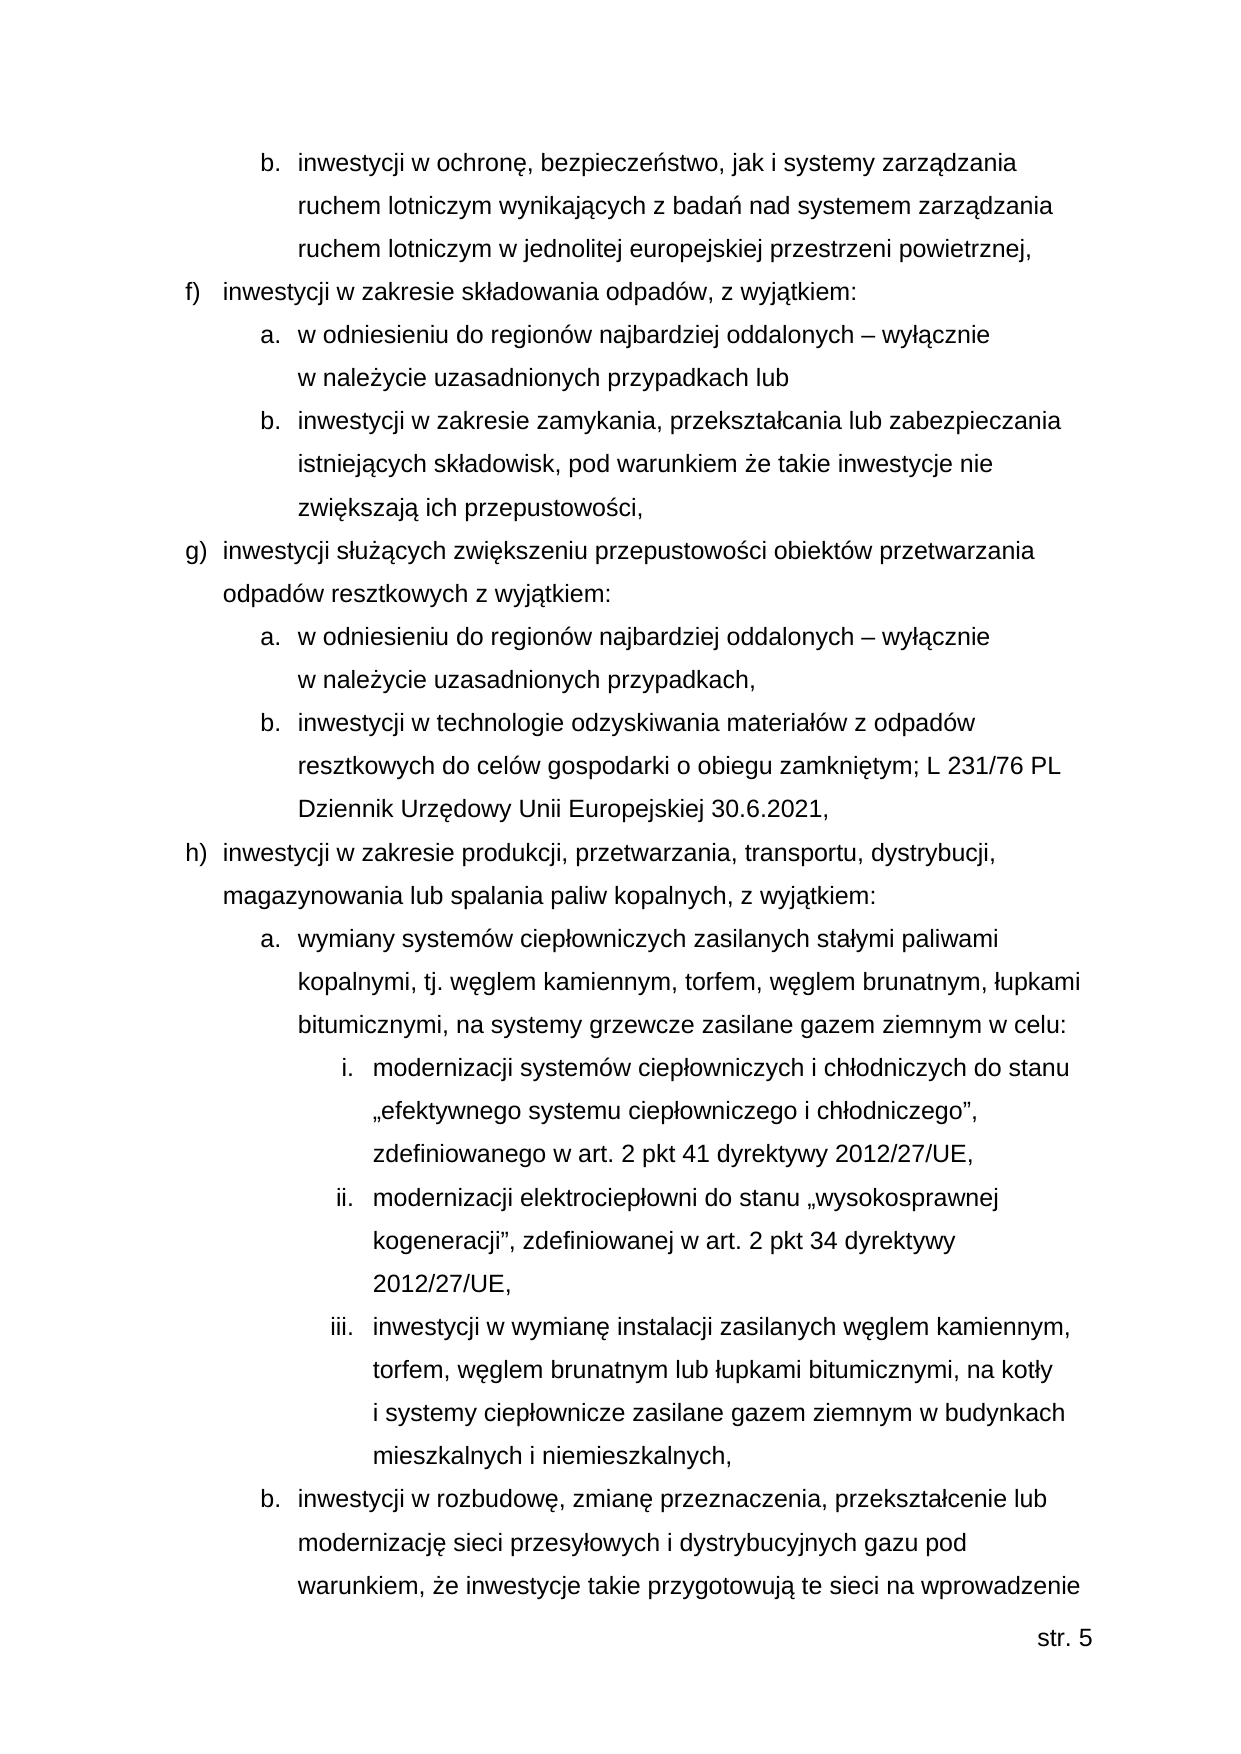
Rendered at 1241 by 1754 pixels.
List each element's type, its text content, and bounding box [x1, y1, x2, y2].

list modernizacji systemów ciepłowniczych i chłodniczych do stanu „efektywnego systemu ciepłowniczego i chłodniczego”, zdefiniowanego w art. 2 pkt 41 dyrektywy 2012/27/UE, [354, 1053, 1093, 1168]
list w odniesieniu do regionów najbardziej oddalonych – wyłącznie w należycie uzasadnionych przypadkach lub [260, 320, 1093, 392]
list inwestycji w zakresie składowania odpadów, z wyjątkiem: [185, 277, 1093, 306]
list inwestycji w zakresie produkcji, przetwarzania, transportu, dystrybucji, magazynowania lub spalania paliw kopalnych, z wyjątkiem: [185, 838, 1093, 909]
list inwestycji w ochronę, bezpieczeństwo, jak i systemy zarządzania ruchem lotniczym wynikających z badań nad systemem zarządzania ruchem lotniczym w jednolitej europejskiej przestrzeni powietrznej, [260, 148, 1093, 263]
list inwestycji w wymianę instalacji zasilanych węglem kamiennym, torfem, węglem brunatnym lub łupkami bitumicznymi, na kotły i systemy ciepłownicze zasilane gazem ziemnym w budynkach mieszkalnych i niemieszkalnych, [354, 1312, 1093, 1470]
list inwestycji w technologie odzyskiwania materiałów z odpadów resztkowych do celów gospodarki o obiegu zamkniętym; L 231/76 PL Dziennik Urzędowy Unii Europejskiej 30.6.2021, [260, 708, 1093, 823]
list inwestycji służących zwiększeniu przepustowości obiektów przetwarzania odpadów resztkowych z wyjątkiem: [185, 536, 1093, 608]
list modernizacji elektrociepłowni do stanu „wysokosprawnej kogeneracji”, zdefiniowanej w art. 2 pkt 34 dyrektywy 2012/27/UE, [354, 1183, 1093, 1298]
list wymiany systemów ciepłowniczych zasilanych stałymi paliwami kopalnymi, tj. węglem kamiennym, torfem, węglem brunatnym, łupkami bitumicznymi, na systemy grzewcze zasilane gazem ziemnym w celu: [260, 924, 1093, 1039]
list w odniesieniu do regionów najbardziej oddalonych – wyłącznie w należycie uzasadnionych przypadkach, [260, 622, 1093, 694]
list inwestycji w zakresie zamykania, przekształcania lub zabezpieczania istniejących składowisk, pod warunkiem że takie inwestycje nie zwiększają ich przepustowości, [260, 406, 1093, 521]
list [260, 1484, 1093, 1599]
